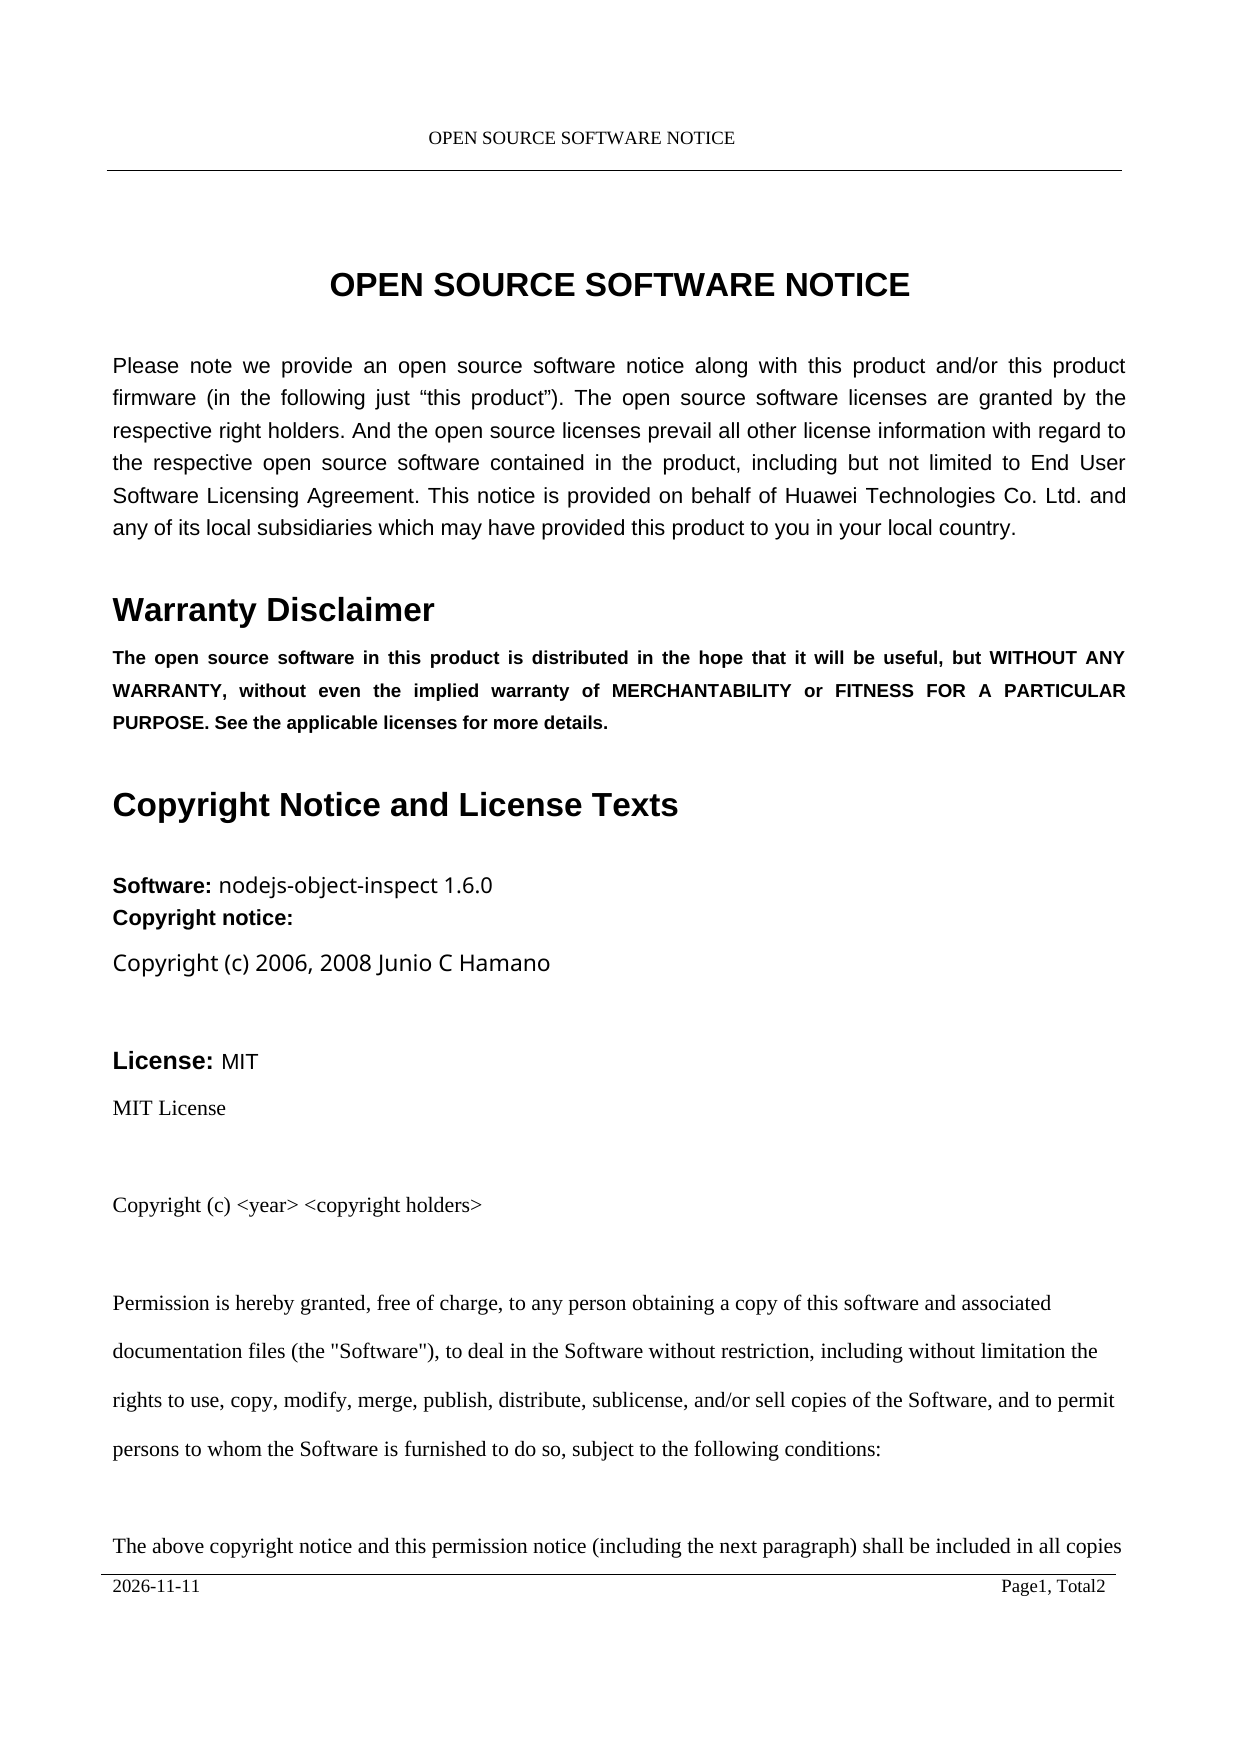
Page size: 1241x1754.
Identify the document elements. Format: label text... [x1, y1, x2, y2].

text Please note we provide an open source software notice along with this product and/or this product firmware (in the following just “this product”). The open source software licenses are granted by the respective right holders. And the open source licenses prevail all other license information with regard to the respective open source software contained in the product, including but not limited to End User Software Licensing Agreement. This notice is provided on behalf of Huawei Technologies Co. Ltd. and any of its local subsidiaries which may have provided this product to you in your local country. [112, 349, 1128, 544]
text Software: nodejs-object-inspect 1.6.0 [112, 869, 1128, 901]
text Copyright notice: [112, 901, 1128, 934]
text OPEN SOURCE SOFTWARE NOTICE [112, 251, 1128, 316]
text Warranty Disclaimer [112, 576, 1128, 641]
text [112, 1091, 1128, 1562]
text Copyright (c) 2006, 2008 Junio C Hamano [112, 947, 1128, 1028]
text The open source software in this product is distributed in the hope that it will be useful, but WITHOUT ANY WARRANTY, without even the implied warranty of MERCHANTABILITY or FITNESS FOR A PARTICULAR PURPOSE. See the applicable licenses for more details. [112, 641, 1128, 739]
text Copyright Notice and License Texts [112, 771, 1128, 836]
text License: MIT [112, 1044, 1128, 1077]
